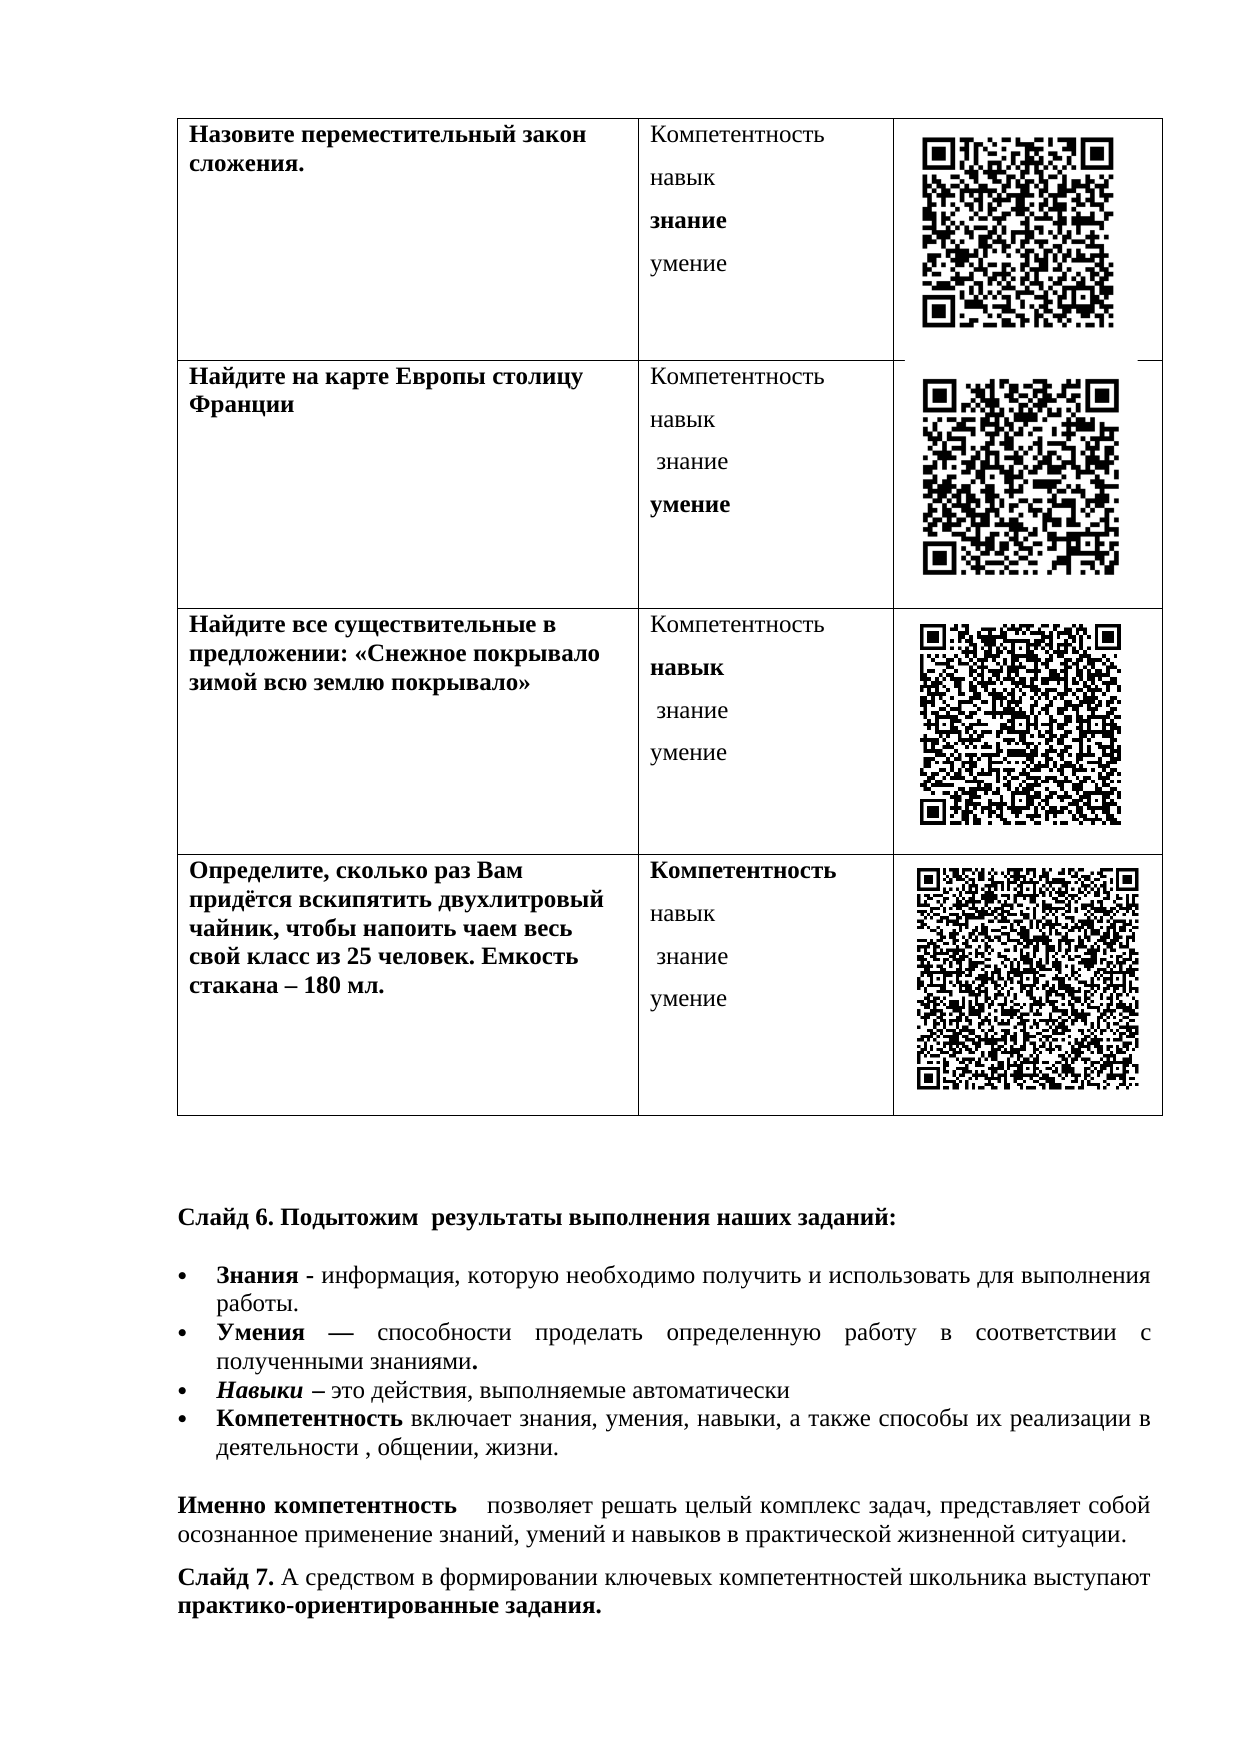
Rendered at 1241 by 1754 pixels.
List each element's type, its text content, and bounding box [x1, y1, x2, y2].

text Именно компетентность позволяет решать целый комплекс задач, представляет собой осознанное применение знаний, умений и навыков в практической жизненной ситуации. [177, 1490, 1152, 1548]
table_cell [894, 119, 1162, 360]
table_cell Компетентность навык знание умение [639, 855, 893, 1115]
list Компетентность включает знания, умения, навыки, а также способы их реализации в деятельности , общении, жизни. [179, 1403, 1152, 1461]
table_cell Найдите все существительные в предложении: «Снежное покрывало зимой всю землю покрывало» [178, 609, 638, 854]
table_cell Компетентность навык знание умение [639, 609, 893, 854]
table_cell [894, 361, 1162, 608]
table_cell Компетентность навык знание умение [639, 119, 893, 360]
list Знания - информация, которую необходимо получить и использовать для выполнения работы. [179, 1260, 1152, 1317]
text Слайд 7. А средством в формировании ключевых компетентностей школьника выступают практико-ориентированные задания. [177, 1562, 1152, 1619]
picture [904, 609, 1136, 840]
picture [904, 855, 1151, 1102]
table_cell [894, 609, 1162, 854]
list Навыки – это действия, выполняемые автоматически [179, 1375, 1152, 1403]
table_cell [894, 855, 1162, 1115]
picture [904, 119, 1132, 346]
table_cell Назовите переместительный закон сложения. [178, 119, 638, 360]
list Умения — способности проделать определенную работу в соответствии с полученными знаниями. [179, 1317, 1152, 1375]
table_cell Компетентность навык знание умение [639, 361, 893, 608]
table_cell Определите, сколько раз Вам придётся вскипятить двухлитровый чайник, чтобы напоить чаем весь свой класс из 25 человек. Емкость стакана – 180 мл. [178, 855, 638, 1115]
table_cell Найдите на карте Европы столицу Франции [178, 361, 638, 608]
picture [904, 360, 1138, 594]
text Слайд 6. Подытожим результаты выполнения наших заданий: [177, 1202, 1152, 1231]
